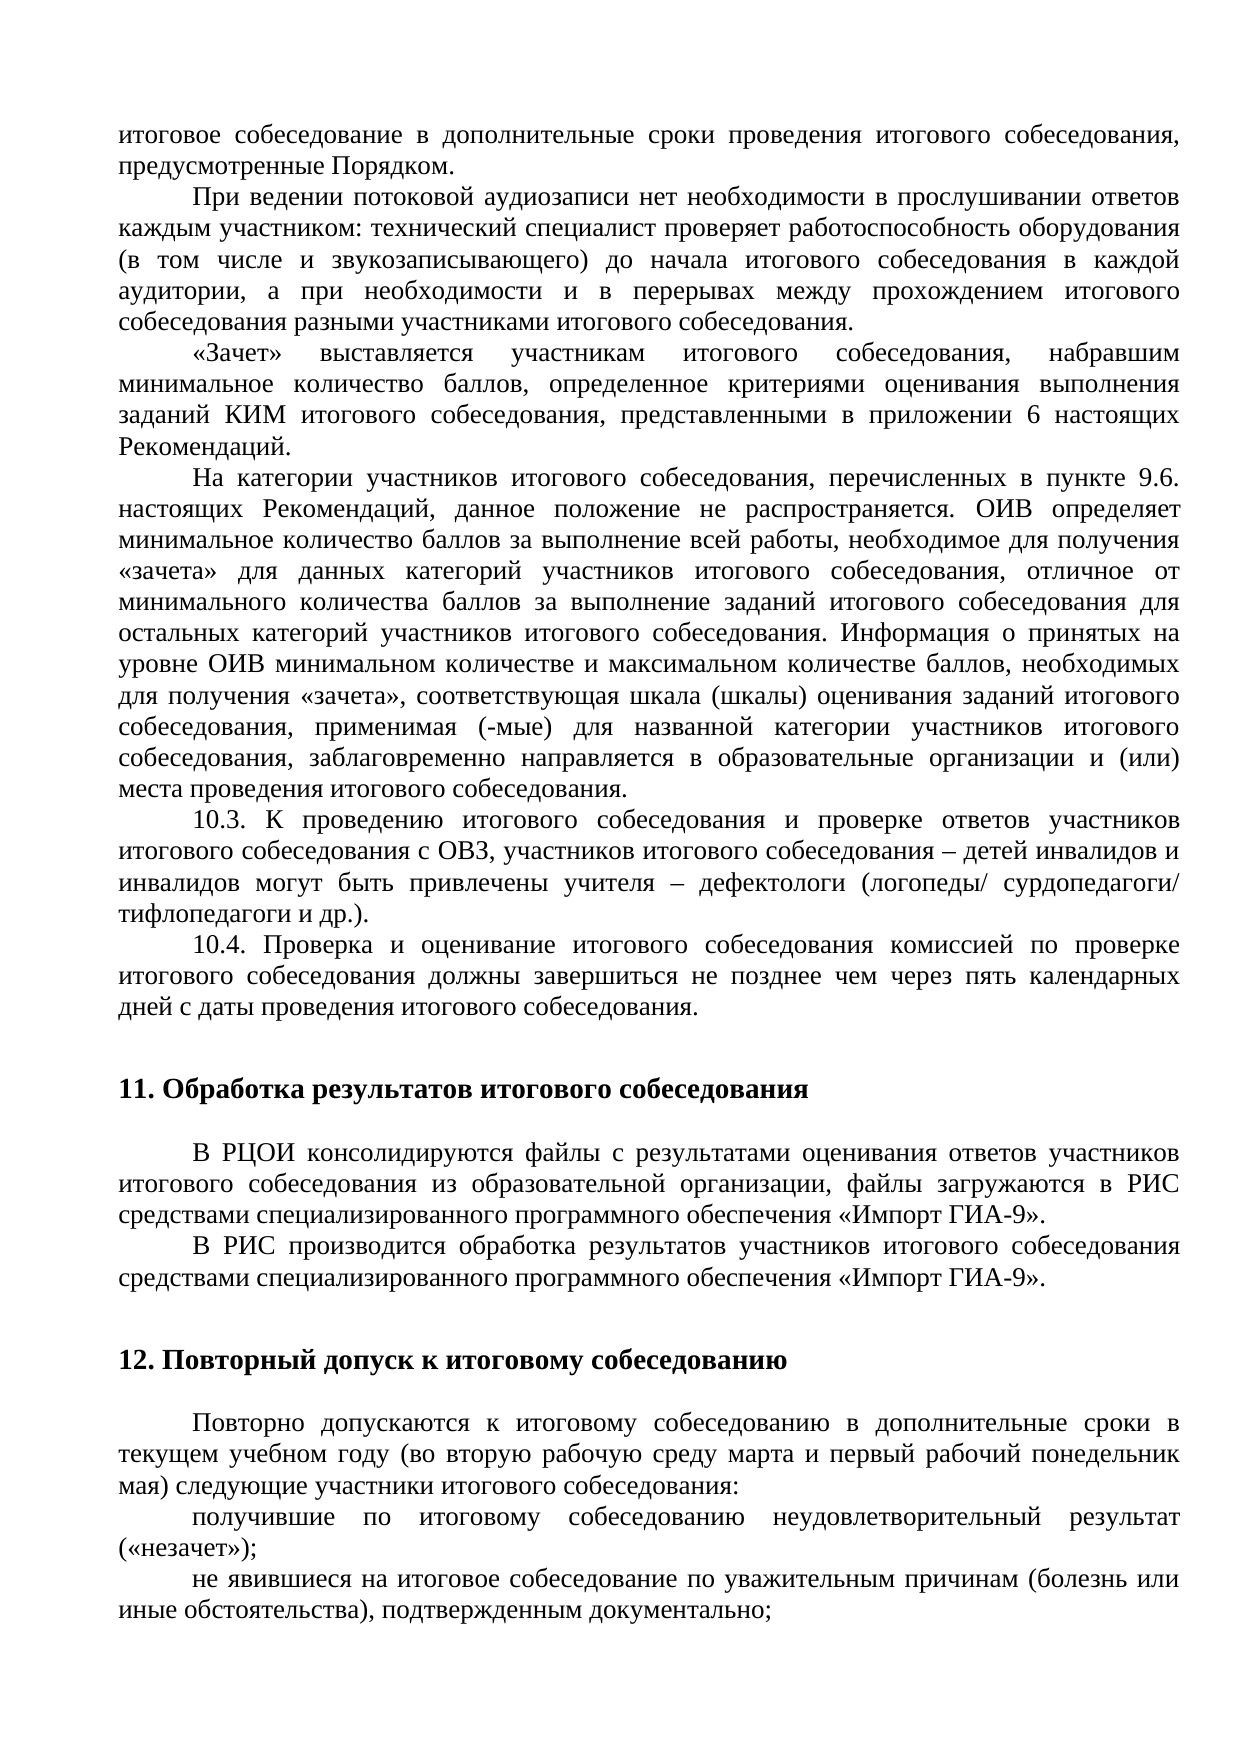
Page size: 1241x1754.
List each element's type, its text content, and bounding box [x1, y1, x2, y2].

text 10.4. Проверка и оценивание итогового собеседования комиссией по проверке итогового собеседования должны завершиться не позднее чем через пять календарных дней с даты проведения итогового собеседования. [118, 928, 1181, 1021]
text получившие по итоговому собеседованию неудовлетворительный результат («незачет»); [118, 1500, 1181, 1562]
subtitle 11. Обработка результатов итогового собеседования [118, 1071, 1181, 1105]
text 10.3. К проведению итогового собеседования и проверке ответов участников итогового собеседования с ОВЗ, участников итогового собеседования – детей инвалидов и инвалидов могут быть привлечены учителя – дефектологи (логопеды/ сурдопедагоги/ тифлопедагоги и др.). [118, 803, 1181, 928]
subtitle 12. Повторный допуск к итоговому собеседованию [118, 1342, 1181, 1375]
text На категории участников итогового собеседования, перечисленных в пункте 9.6. настоящих Рекомендаций, данное положение не распространяется. ОИВ определяет минимальное количество баллов за выполнение всей работы, необходимое для получения «зачета» для данных категорий участников итогового собеседования, отличное от минимального количества баллов за выполнение заданий итогового собеседования для остальных категорий участников итогового собеседования. Информация о принятых на уровне ОИВ минимальном количестве и максимальном количестве баллов, необходимых для получения «зачета», соответствующая шкала (шкалы) оценивания заданий итогового собеседования, применимая (-мые) для названной категории участников итогового собеседования, заблаговременно направляется в образовательные организации и (или) места проведения итогового собеседования. [118, 461, 1181, 803]
text При ведении потоковой аудиозаписи нет необходимости в прослушивании ответов каждым участником: технический специалист проверяет работоспособность оборудования (в том числе и звукозаписывающего) до начала итогового собеседования в каждой аудитории, а при необходимости и в перерывах между прохождением итогового собеседования разными участниками итогового собеседования. [118, 180, 1181, 336]
text В РЦОИ консолидируются файлы с результатами оценивания ответов участников итогового собеседования из образовательной организации, файлы загружаются в РИС средствами специализированного программного обеспечения «Импорт ГИА-9». [118, 1136, 1181, 1229]
text не явившиеся на итоговое собеседование по уважительным причинам (болезнь или иные обстоятельства), подтвержденным документально; [118, 1562, 1181, 1624]
text В РИС производится обработка результатов участников итогового собеседования средствами специализированного программного обеспечения «Импорт ГИА-9». [118, 1229, 1181, 1292]
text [118, 118, 1181, 180]
text «Зачет» выставляется участникам итогового собеседования, набравшим минимальное количество баллов, определенное критериями оценивания выполнения заданий КИМ итогового собеседования, представленными в приложении 6 настоящих Рекомендаций. [118, 336, 1181, 461]
text Повторно допускаются к итоговому собеседованию в дополнительные сроки в текущем учебном году (во вторую рабочую среду марта и первый рабочий понедельник мая) следующие участники итогового собеседования: [118, 1406, 1181, 1500]
